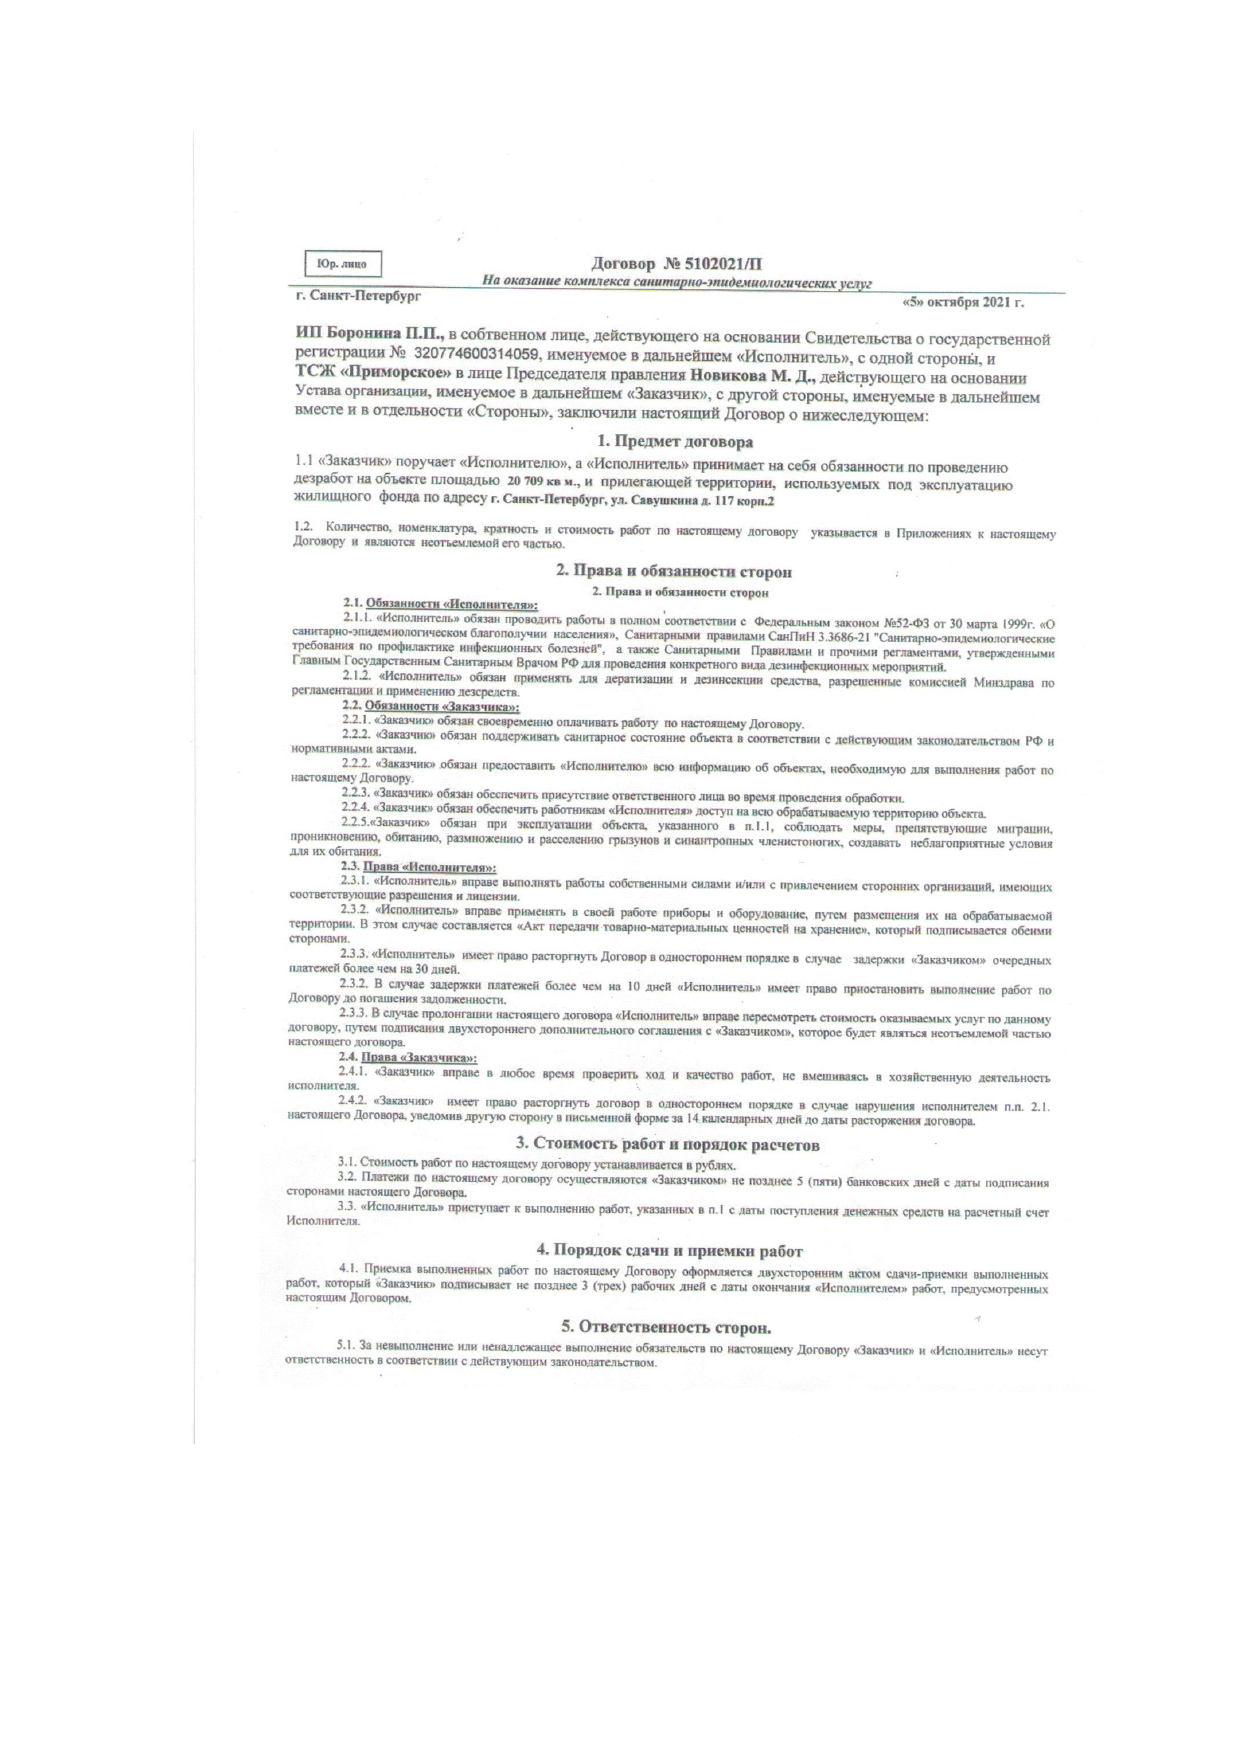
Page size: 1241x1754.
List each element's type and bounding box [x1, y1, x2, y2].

picture [177, 118, 1152, 1458]
